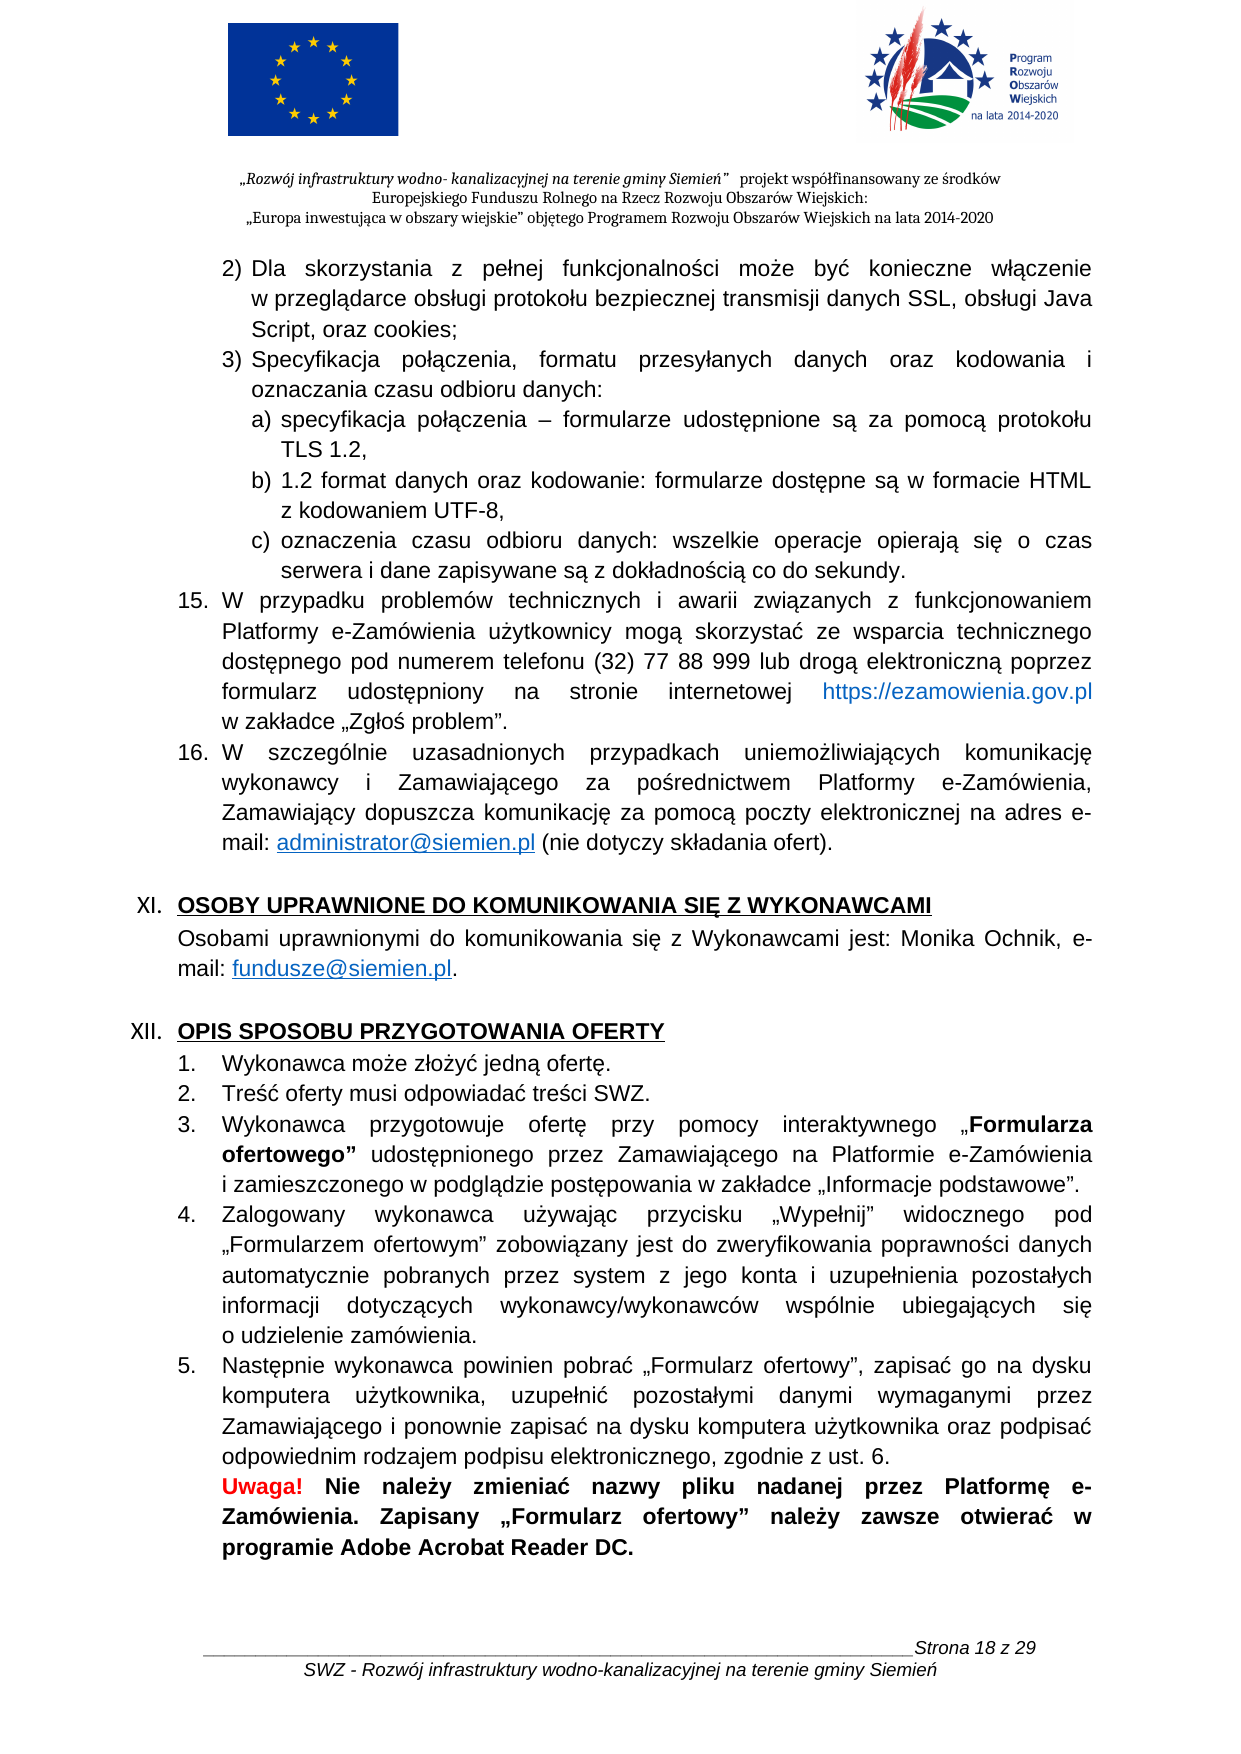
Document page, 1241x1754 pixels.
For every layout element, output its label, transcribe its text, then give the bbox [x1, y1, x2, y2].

list Zalogowany wykonawca używając przycisku „Wypełnij” widocznego pod „Formularzem ofertowym” zobowiązany jest do zweryfikowania poprawności danych automatycznie pobranych przez system z jego konta i uzupełnienia pozostałych informacji dotyczących wykonawcy/wykonawców wspólnie ubiegających się o udzielenie zamówienia. [177, 1201, 1092, 1348]
list Treść oferty musi odpowiadać treści SWZ. [177, 1080, 1092, 1107]
list W szczególnie uzasadnionych przypadkach uniemożliwiających komunikację wykonawcy i Zamawiającego za pośrednictwem Platformy e-Zamówienia, Zamawiający dopuszcza komunikację za pomocą poczty elektronicznej na adres e-mail: administrator@siemien.pl (nie dotyczy składania ofert). [177, 738, 1092, 856]
list 1.2 format danych oraz kodowanie: formularze dostępne są w formacie HTML z kodowaniem UTF-8, [251, 467, 1092, 523]
list Następnie wykonawca powinien pobrać „Formularz ofertowy”, zapisać go na dysku komputera użytkownika, uzupełnić pozostałymi danymi wymaganymi przez Zamawiającego i ponownie zapisać na dysku komputera użytkownika oraz podpisać odpowiednim rodzajem podpisu elektronicznego, zgodnie z ust. 6. [177, 1352, 1092, 1469]
list specyfikacja połączenia – formularze udostępnione są za pomocą protokołu TLS 1.2, [251, 406, 1092, 463]
list OSOBY UPRAWNIONE DO KOMUNIKOWANIA SIĘ Z WYKONAWCAMI [162, 889, 1092, 920]
picture [856, 0, 1074, 143]
list W przypadku problemów technicznych i awarii związanych z funkcjonowaniem Platformy e-Zamówienia użytkownicy mogą skorzystać ze wsparcia technicznego dostępnego pod numerem telefonu (32) 77 88 999 lub drogą elektroniczną poprzez formularz udostępniony na stronie internetowej https://ezamowienia.gov.pl w zakładce „Zgłoś problem”. [177, 587, 1092, 735]
list OPIS SPOSOBU PRZYGOTOWANIA OFERTY [162, 1015, 1092, 1046]
list Wykonawca może złożyć jedną ofertę. [177, 1050, 1092, 1077]
picture [228, 23, 399, 136]
list Specyfikacja połączenia, formatu przesyłanych danych oraz kodowania i oznaczania czasu odbioru danych: [222, 346, 1092, 402]
list oznaczenia czasu odbioru danych: wszelkie operacje opierają się o czas serwera i dane zapisywane są z dokładnością co do sekundy. [251, 527, 1092, 584]
text Uwaga! Nie należy zmieniać nazwy pliku nadanej przez Platformę e-Zamówienia. Zapisany „Formularz ofertowy” należy zawsze otwierać w programie Adobe Acrobat Reader DC. [222, 1473, 1092, 1560]
list Wykonawca przygotowuje ofertę przy pomocy interaktywnego „Formularza ofertowego” udostępnionego przez Zamawiającego na Platformie e-Zamówienia i zamieszczonego w podglądzie postępowania w zakładce „Informacje podstawowe”. [177, 1111, 1092, 1197]
list Osobami uprawnionymi do komunikowania się z Wykonawcami jest: Monika Ochnik, e-mail: fundusze@siemien.pl. [177, 924, 1092, 981]
list Dla skorzystania z pełnej funkcjonalności może być konieczne włączenie w przeglądarce obsługi protokołu bezpiecznej transmisji danych SSL, obsługi Java Script, oraz cookies; [222, 255, 1092, 342]
